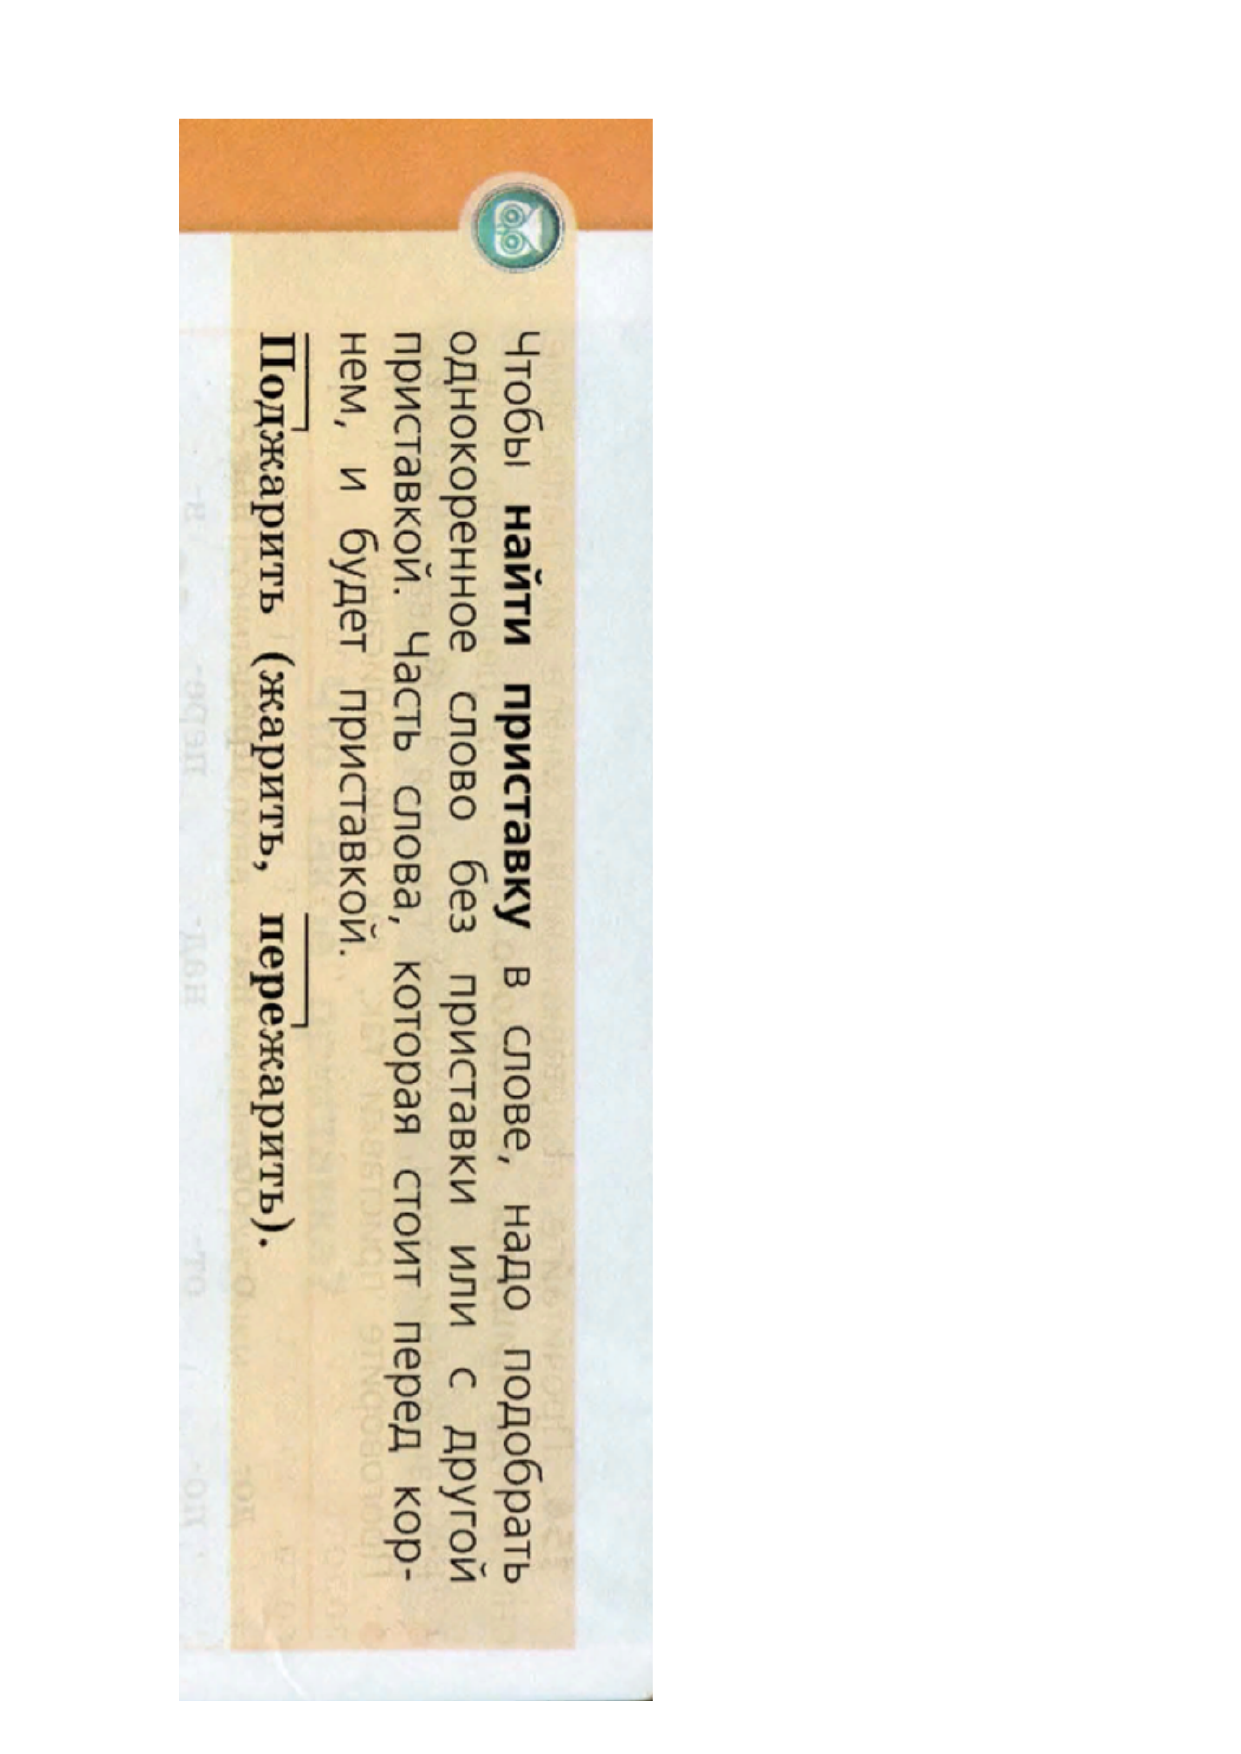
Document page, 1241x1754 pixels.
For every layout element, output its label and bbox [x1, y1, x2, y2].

picture [179, 120, 652, 1700]
